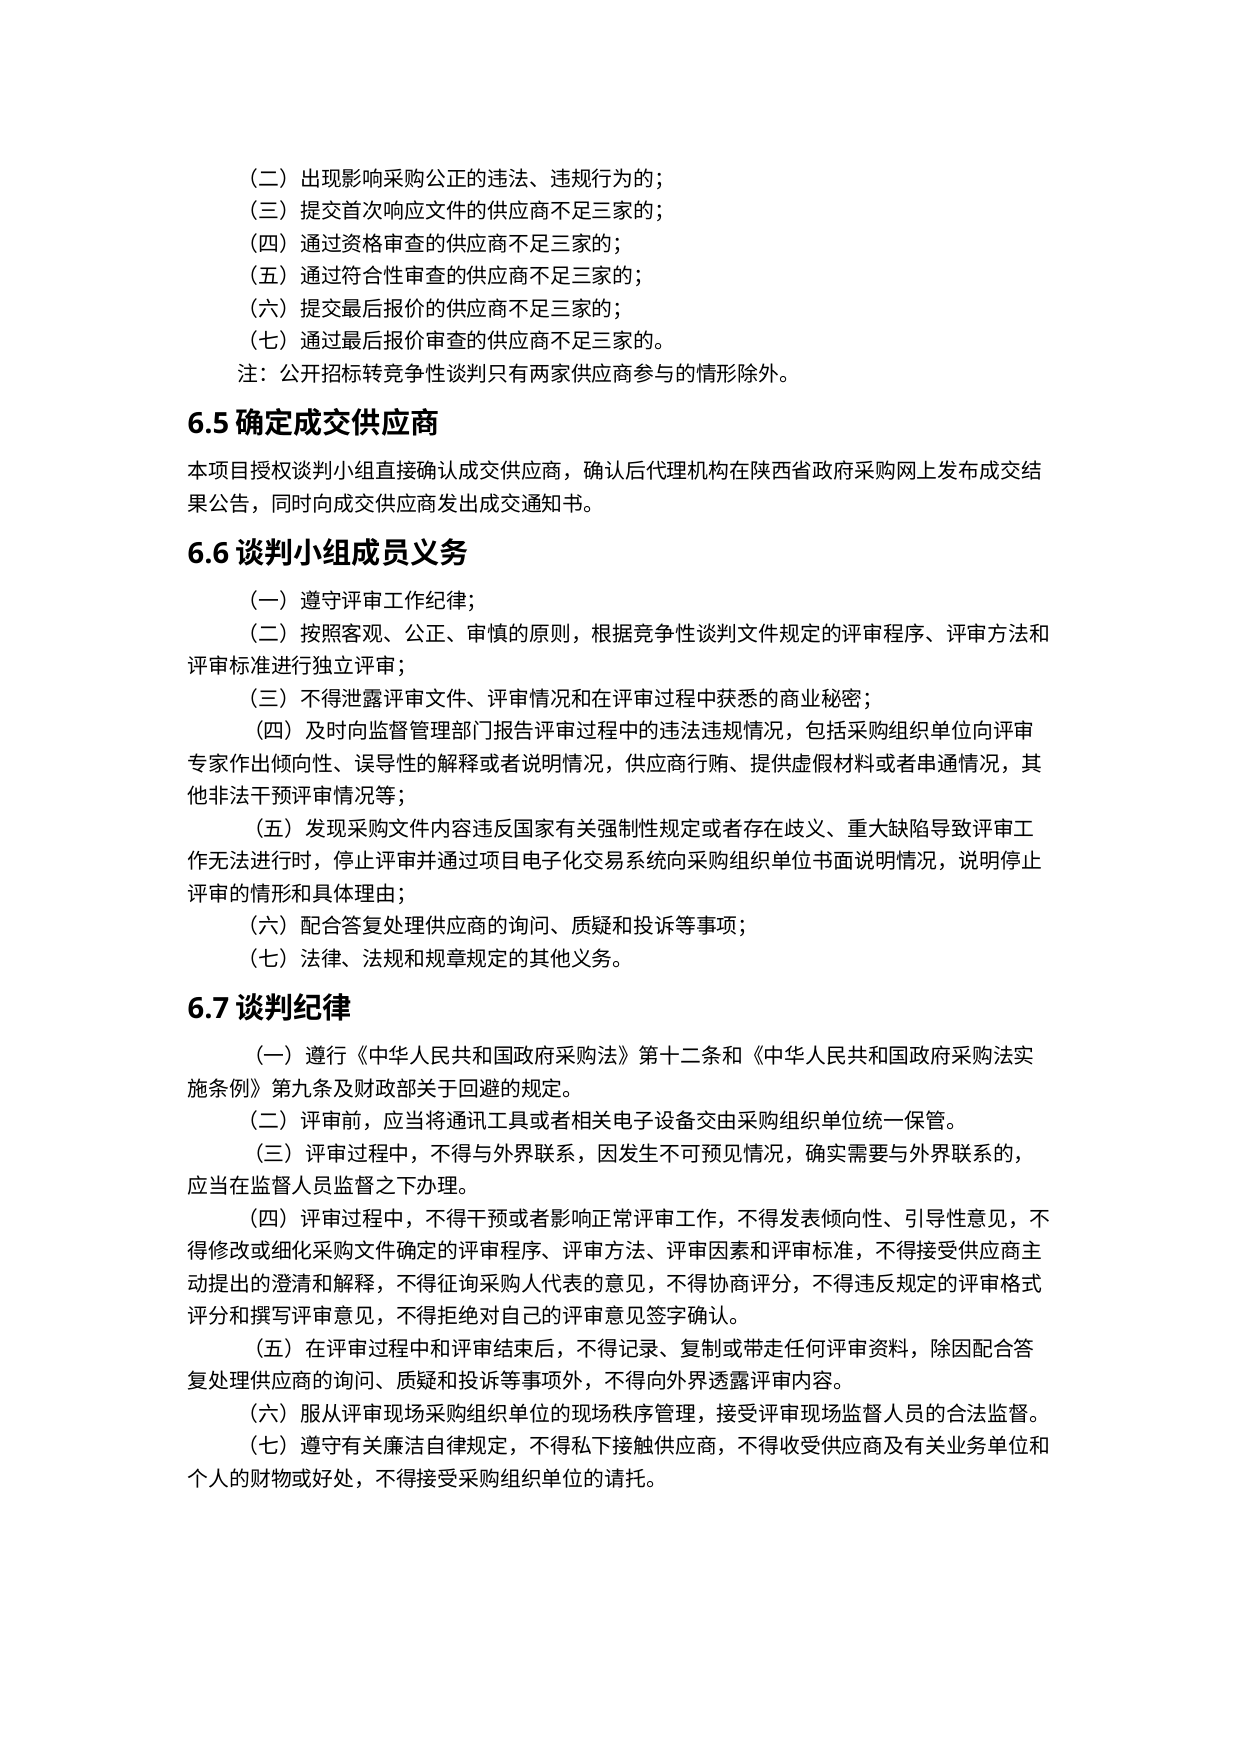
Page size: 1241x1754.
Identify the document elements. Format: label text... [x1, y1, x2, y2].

text （二）按照客观、公正、审慎的原则，根据竞争性谈判文件规定的评审程序、评审方法和评审标准进行独立评审； [187, 617, 1053, 682]
text 注：公开招标转竞争性谈判只有两家供应商参与的情形除外。 [187, 357, 1053, 389]
text （二）评审前，应当将通讯工具或者相关电子设备交由采购组织单位统一保管。 [187, 1104, 1053, 1137]
text （七）通过最后报价审查的供应商不足三家的。 [187, 324, 1053, 357]
text （七）遵守有关廉洁自律规定，不得私下接触供应商，不得收受供应商及有关业务单位和个人的财物或好处，不得接受采购组织单位的请托。 [187, 1429, 1053, 1494]
text （三）提交首次响应文件的供应商不足三家的； [187, 194, 1053, 227]
text （五）通过符合性审查的供应商不足三家的； [187, 259, 1053, 292]
text （四）及时向监督管理部门报告评审过程中的违法违规情况，包括采购组织单位向评审专家作出倾向性、误导性的解释或者说明情况，供应商行贿、提供虚假材料或者串通情况，其他非法干预评审情况等； [187, 714, 1053, 812]
text （四）通过资格审查的供应商不足三家的； [187, 227, 1053, 259]
text （二）出现影响采购公正的违法、违规行为的； [187, 162, 1053, 194]
text （四）评审过程中，不得干预或者影响正常评审工作，不得发表倾向性、引导性意见，不得修改或细化采购文件确定的评审程序、评审方法、评审因素和评审标准，不得接受供应商主动提出的澄清和解释，不得征询采购人代表的意见，不得协商评分，不得违反规定的评审格式评分和撰写评审意见，不得拒绝对自己的评审意见签字确认。 [187, 1202, 1053, 1332]
text （一）遵守评审工作纪律； [187, 584, 1053, 617]
text （五）在评审过程中和评审结束后，不得记录、复制或带走任何评审资料，除因配合答复处理供应商的询问、质疑和投诉等事项外，不得向外界透露评审内容。 [187, 1332, 1053, 1397]
text （六）提交最后报价的供应商不足三家的； [187, 292, 1053, 324]
text （三）评审过程中，不得与外界联系，因发生不可预见情况，确实需要与外界联系的，应当在监督人员监督之下办理。 [187, 1137, 1053, 1202]
text （六）服从评审现场采购组织单位的现场秩序管理，接受评审现场监督人员的合法监督。 [187, 1397, 1053, 1429]
text （三）不得泄露评审文件、评审情况和在评审过程中获悉的商业秘密； [187, 682, 1053, 714]
text 6.6谈判小组成员义务 [187, 519, 1053, 584]
text 6.5确定成交供应商 [187, 389, 1053, 454]
text （七）法律、法规和规章规定的其他义务。 [187, 942, 1053, 974]
text 本项目授权谈判小组直接确认成交供应商，确认后代理机构在陕西省政府采购网上发布成交结果公告，同时向成交供应商发出成交通知书。 [187, 454, 1053, 519]
text 6.7谈判纪律 [187, 974, 1053, 1039]
text （一）遵行《中华人民共和国政府采购法》第十二条和《中华人民共和国政府采购法实施条例》第九条及财政部关于回避的规定。 [187, 1039, 1053, 1104]
text （五）发现采购文件内容违反国家有关强制性规定或者存在歧义、重大缺陷导致评审工作无法进行时，停止评审并通过项目电子化交易系统向采购组织单位书面说明情况，说明停止评审的情形和具体理由； [187, 812, 1053, 909]
text （六）配合答复处理供应商的询问、质疑和投诉等事项； [187, 909, 1053, 942]
